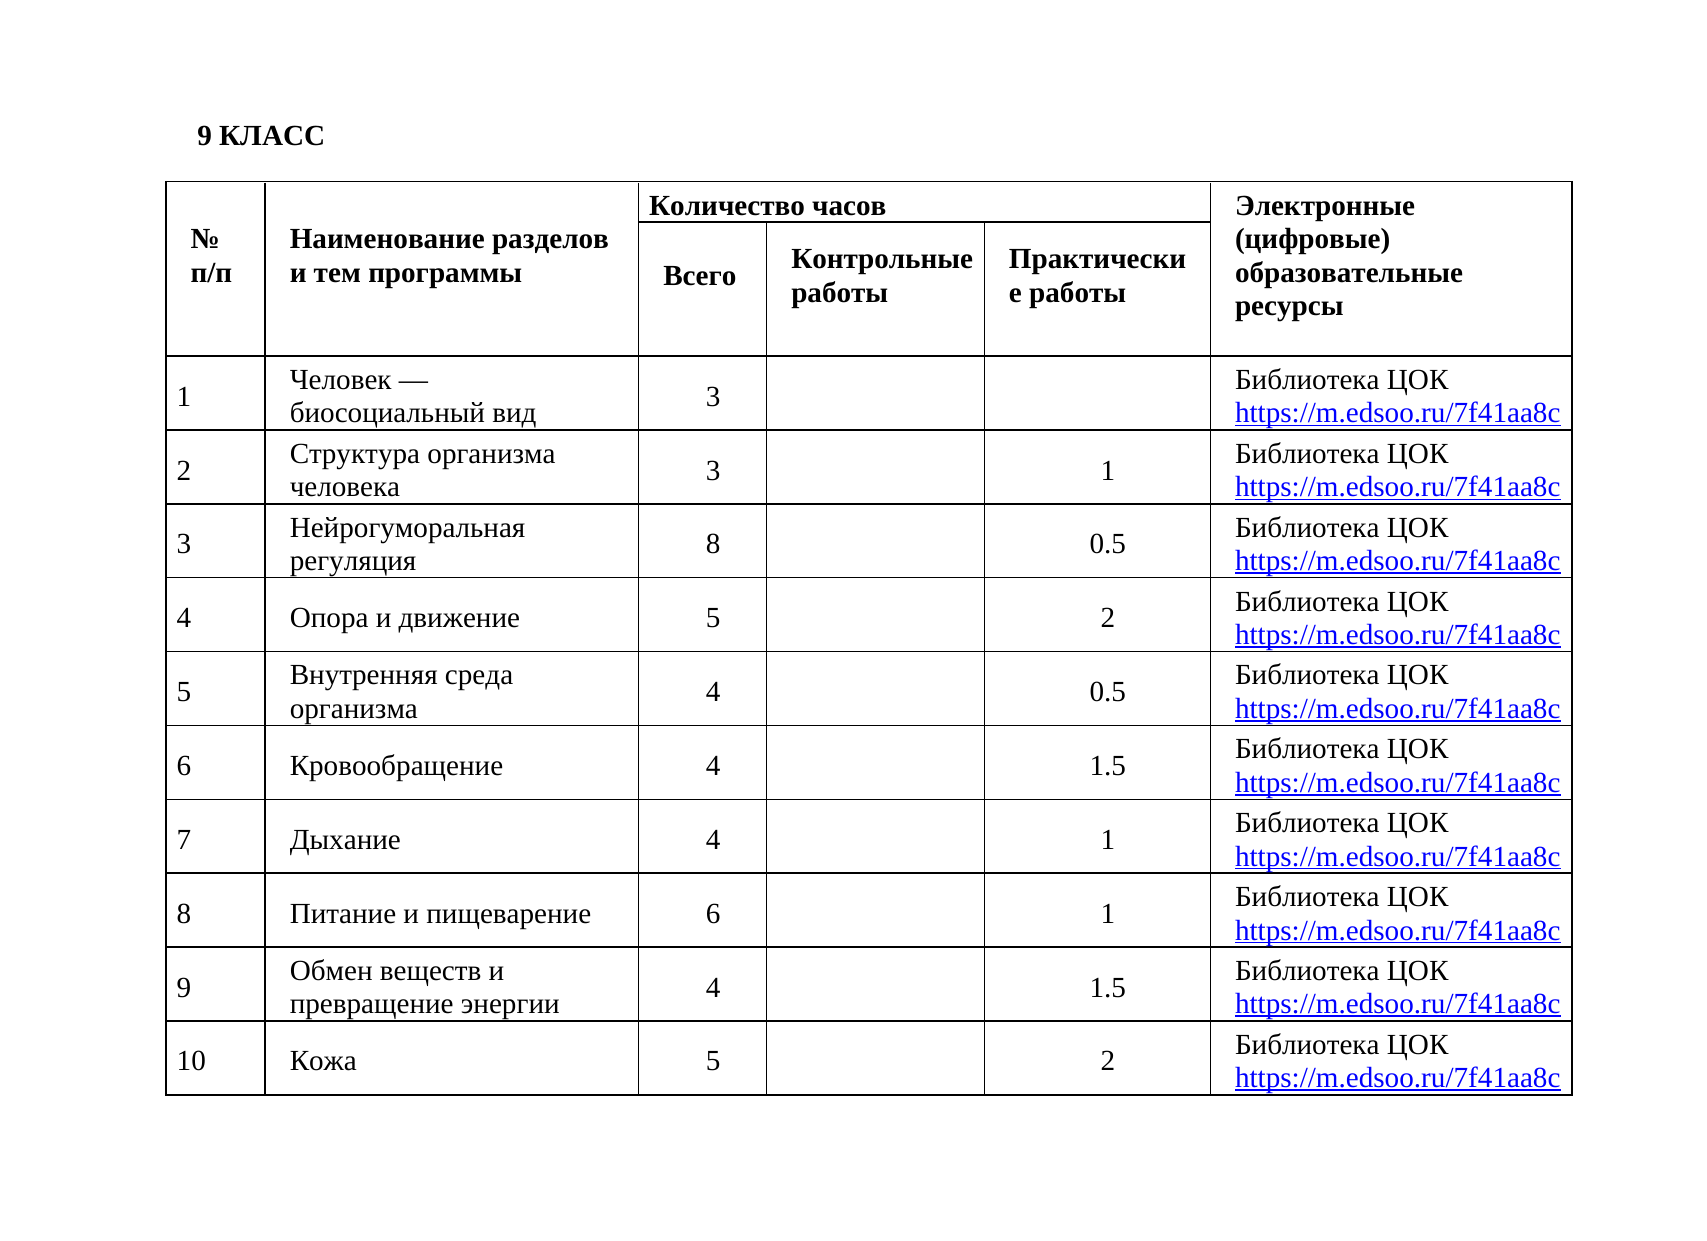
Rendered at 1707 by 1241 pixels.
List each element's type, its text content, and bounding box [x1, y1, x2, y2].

table_cell Питание и пищеварение [266, 874, 638, 946]
table_cell [767, 948, 984, 1020]
table_cell 1 [985, 800, 1210, 872]
table_cell 1 [167, 357, 264, 429]
table_header Электронные (цифровые) образовательные ресурсы [1211, 182, 1571, 355]
table_cell [767, 578, 984, 651]
table_cell Кровообращение [266, 726, 638, 798]
table_cell Структура организма человека [266, 431, 638, 503]
table_cell 2 [985, 1022, 1210, 1094]
table_cell 6 [167, 726, 264, 798]
table_cell Кожа [266, 1022, 638, 1094]
table_cell 1 [985, 874, 1210, 946]
table_cell 8 [167, 874, 264, 946]
table_header № п/п [167, 182, 265, 355]
table_cell 1.5 [985, 726, 1210, 798]
table_cell 0.5 [985, 652, 1210, 724]
table_cell 2 [167, 431, 264, 503]
table_cell Всего [639, 223, 766, 355]
table_cell Практические работы [985, 223, 1210, 355]
table_cell 4 [167, 578, 264, 651]
table_cell 4 [639, 726, 766, 798]
table_cell Нейрогуморальная регуляция [266, 505, 638, 577]
table_cell [767, 1022, 984, 1094]
table_cell Внутренняя среда организма [266, 652, 638, 724]
table_cell Человек — биосоциальный вид [266, 357, 638, 429]
table_cell 7 [167, 800, 264, 872]
text 9 КЛАСС [190, 118, 1618, 152]
table_cell 0.5 [985, 505, 1210, 577]
table_cell 10 [167, 1022, 264, 1094]
table_cell 6 [639, 874, 766, 946]
table_header Количество часов [639, 182, 1210, 221]
table_cell [767, 357, 984, 429]
table_cell [767, 800, 984, 872]
table_cell 4 [639, 800, 766, 872]
table_cell 4 [639, 652, 766, 724]
table_cell 3 [639, 357, 766, 429]
table_cell Библиотека ЦОК https://m.edsoo.ru/7f41aa8c [1211, 652, 1571, 724]
table_cell [767, 505, 984, 577]
table_cell [767, 726, 984, 798]
table_cell [985, 357, 1210, 429]
table_cell Опора и движение [266, 578, 638, 651]
table_cell 8 [639, 505, 766, 577]
table_cell 1 [985, 431, 1210, 503]
table_cell 5 [639, 578, 766, 651]
table_cell Библиотека ЦОК https://m.edsoo.ru/7f41aa8c [1211, 431, 1571, 503]
table_cell [767, 652, 984, 724]
table_cell 3 [167, 505, 264, 577]
table_cell 5 [167, 652, 264, 724]
table_cell Библиотека ЦОК https://m.edsoo.ru/7f41aa8c [1211, 800, 1571, 872]
table_cell Контрольные работы [767, 223, 984, 355]
table_cell [767, 874, 984, 946]
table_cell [1211, 874, 1571, 946]
table_cell 4 [639, 948, 766, 1020]
table_header Наименование разделов и тем программы [266, 182, 638, 355]
table_cell 1.5 [985, 948, 1210, 1020]
table_cell 3 [639, 431, 766, 503]
table_cell Библиотека ЦОК https://m.edsoo.ru/7f41aa8c [1211, 357, 1571, 429]
table_cell 5 [639, 1022, 766, 1094]
table_cell Обмен веществ и превращение энергии [266, 948, 638, 1020]
table_cell Библиотека ЦОК https://m.edsoo.ru/7f41aa8c [1211, 726, 1571, 798]
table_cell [1211, 948, 1571, 1020]
table_cell [767, 431, 984, 503]
table_cell 2 [985, 578, 1210, 651]
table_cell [1211, 1022, 1571, 1094]
table_cell Дыхание [266, 800, 638, 872]
table_cell 9 [167, 948, 264, 1020]
table_cell Библиотека ЦОК https://m.edsoo.ru/7f41aa8c [1211, 578, 1571, 651]
table_cell Библиотека ЦОК https://m.edsoo.ru/7f41aa8c [1211, 505, 1571, 577]
